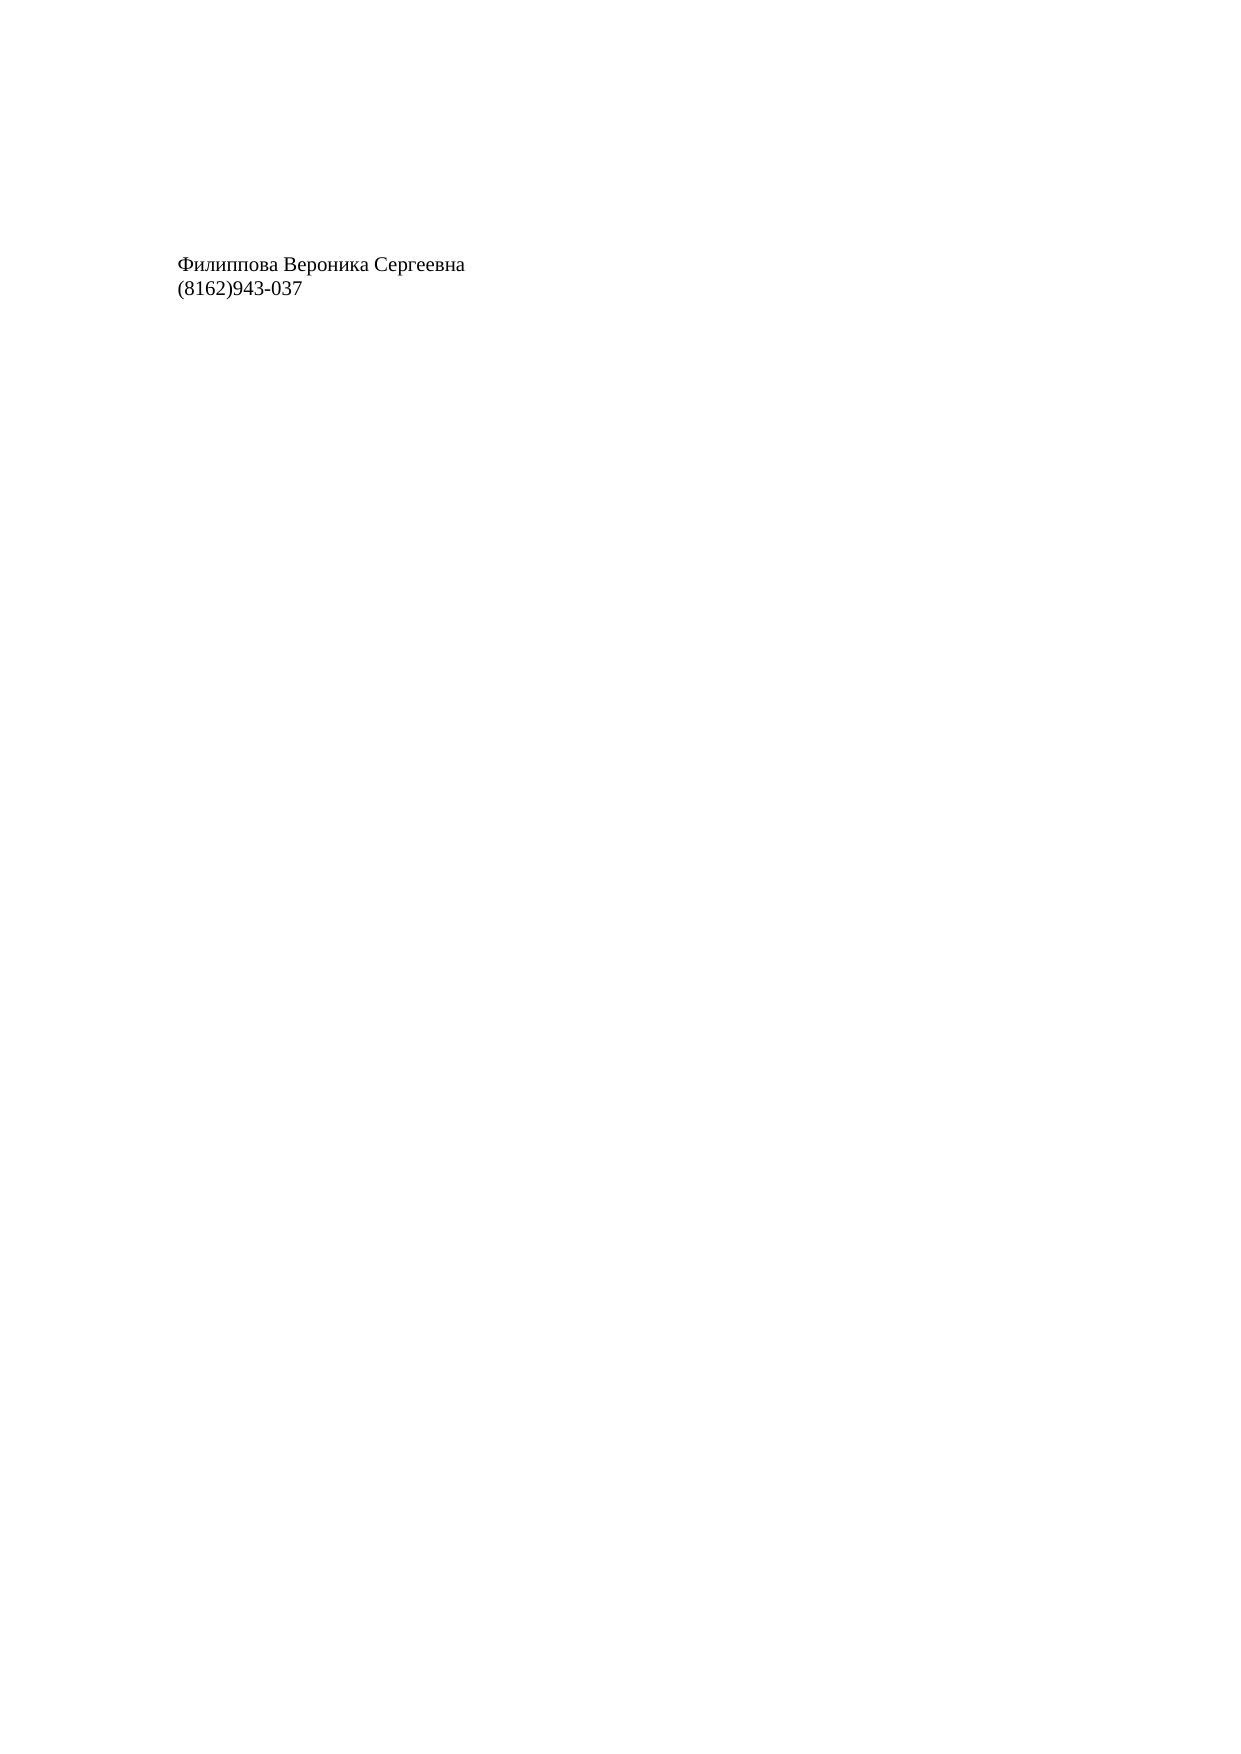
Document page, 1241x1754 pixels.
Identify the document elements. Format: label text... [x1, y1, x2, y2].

text Филиппова Вероника Сергеевна [177, 252, 1169, 276]
text (8162)943-037 [177, 276, 1169, 300]
